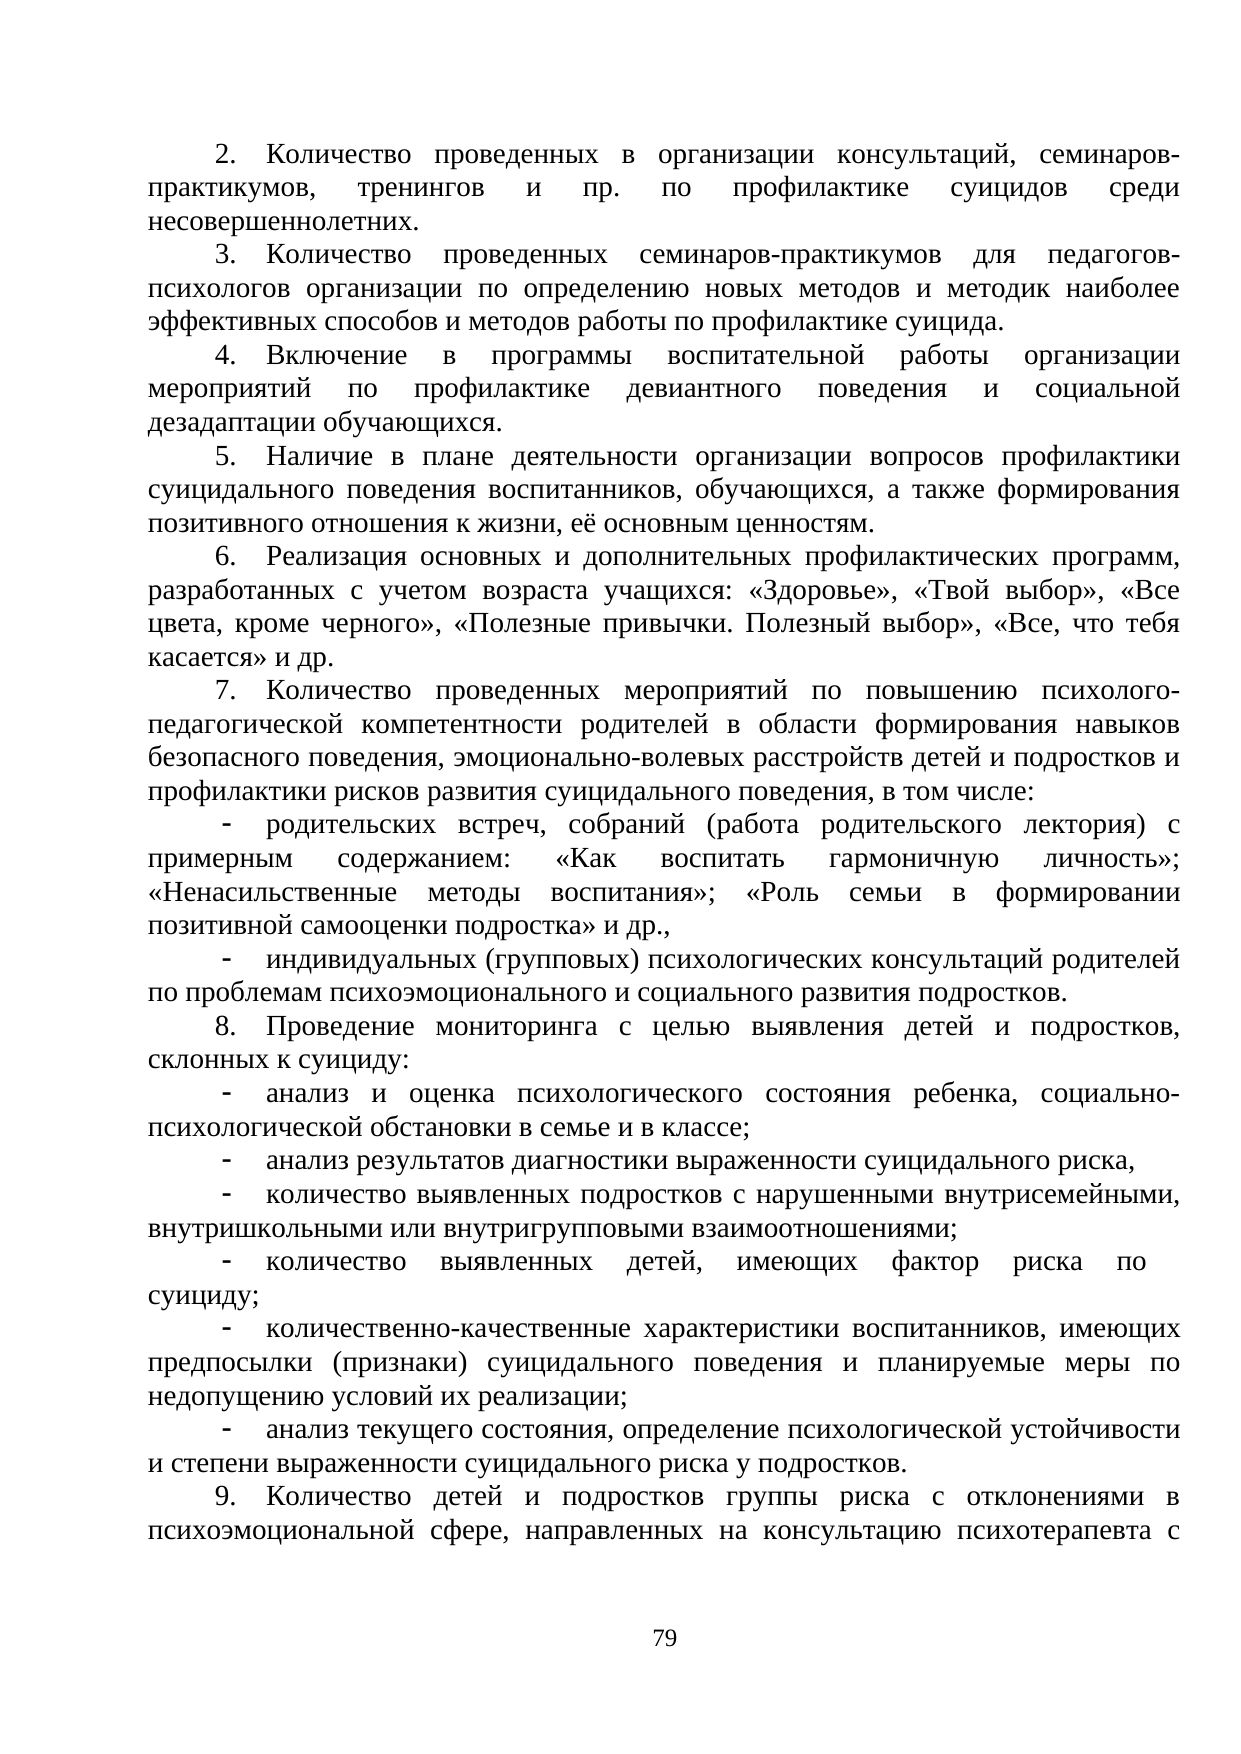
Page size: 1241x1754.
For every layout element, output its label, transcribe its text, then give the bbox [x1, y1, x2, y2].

list Количество проведенных семинаров-практикумов для педагогов-психологов организации по определению новых методов и методик наиболее эффективных способов и методов работы по профилактике суицида. [148, 236, 1181, 337]
list количество выявленных подростков с нарушенными внутрисемейными, внутришкольными или внутригрупповыми взаимоотношениями; [148, 1176, 1181, 1243]
list анализ текущего состояния, определение психологической устойчивости и степени выраженности суицидального риска у подростков. [148, 1411, 1181, 1478]
list Реализация основных и дополнительных профилактических программ, разработанных с учетом возраста учащихся: «Здоровье», «Твой выбор», «Все цвета, кроме черного», «Полезные привычки. Полезный выбор», «Все, что тебя касается» и др. [148, 538, 1181, 672]
list Количество проведенных мероприятий по повышению психолого-педагогической компетентности родителей в области формирования навыков безопасного поведения, эмоционально-волевых расстройств детей и подростков и профилактики рисков развития суицидального поведения, в том числе: [148, 672, 1181, 807]
list Проведение мониторинга с целью выявления детей и подростков, склонных к суициду: [148, 1008, 1181, 1075]
list родительских встреч, собраний (работа родительского лектория) с примерным содержанием: «Как воспитать гармоничную личность»; «Ненасильственные методы воспитания»; «Роль семьи в формировании позитивной самооценки подростка» и др., [148, 807, 1181, 941]
list индивидуальных (групповых) психологических консультаций родителей по проблемам психоэмоционального и социального развития подростков. [148, 941, 1181, 1008]
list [148, 1478, 1181, 1545]
list анализ результатов диагностики выраженности суицидального риска, [148, 1142, 1181, 1176]
list количество выявленных детей, имеющих фактор риска по суициду; [148, 1243, 1181, 1310]
list Наличие в плане деятельности организации вопросов профилактики суицидального поведения воспитанников, обучающихся, а также формирования позитивного отношения к жизни, её основным ценностям. [148, 438, 1181, 538]
list анализ и оценка психологического состояния ребенка, социально-психологической обстановки в семье и в классе; [148, 1075, 1181, 1142]
list Количество проведенных в организации консультаций, семинаров-практикумов, тренингов и пр. по профилактике суицидов среди несовершеннолетних. [148, 136, 1181, 236]
list количественно-качественные характеристики воспитанников, имеющих предпосылки (признаки) суицидального поведения и планируемые меры по недопущению условий их реализации; [148, 1310, 1181, 1411]
list Включение в программы воспитательной работы организации мероприятий по профилактике девиантного поведения и социальной дезадаптации обучающихся. [148, 337, 1181, 438]
